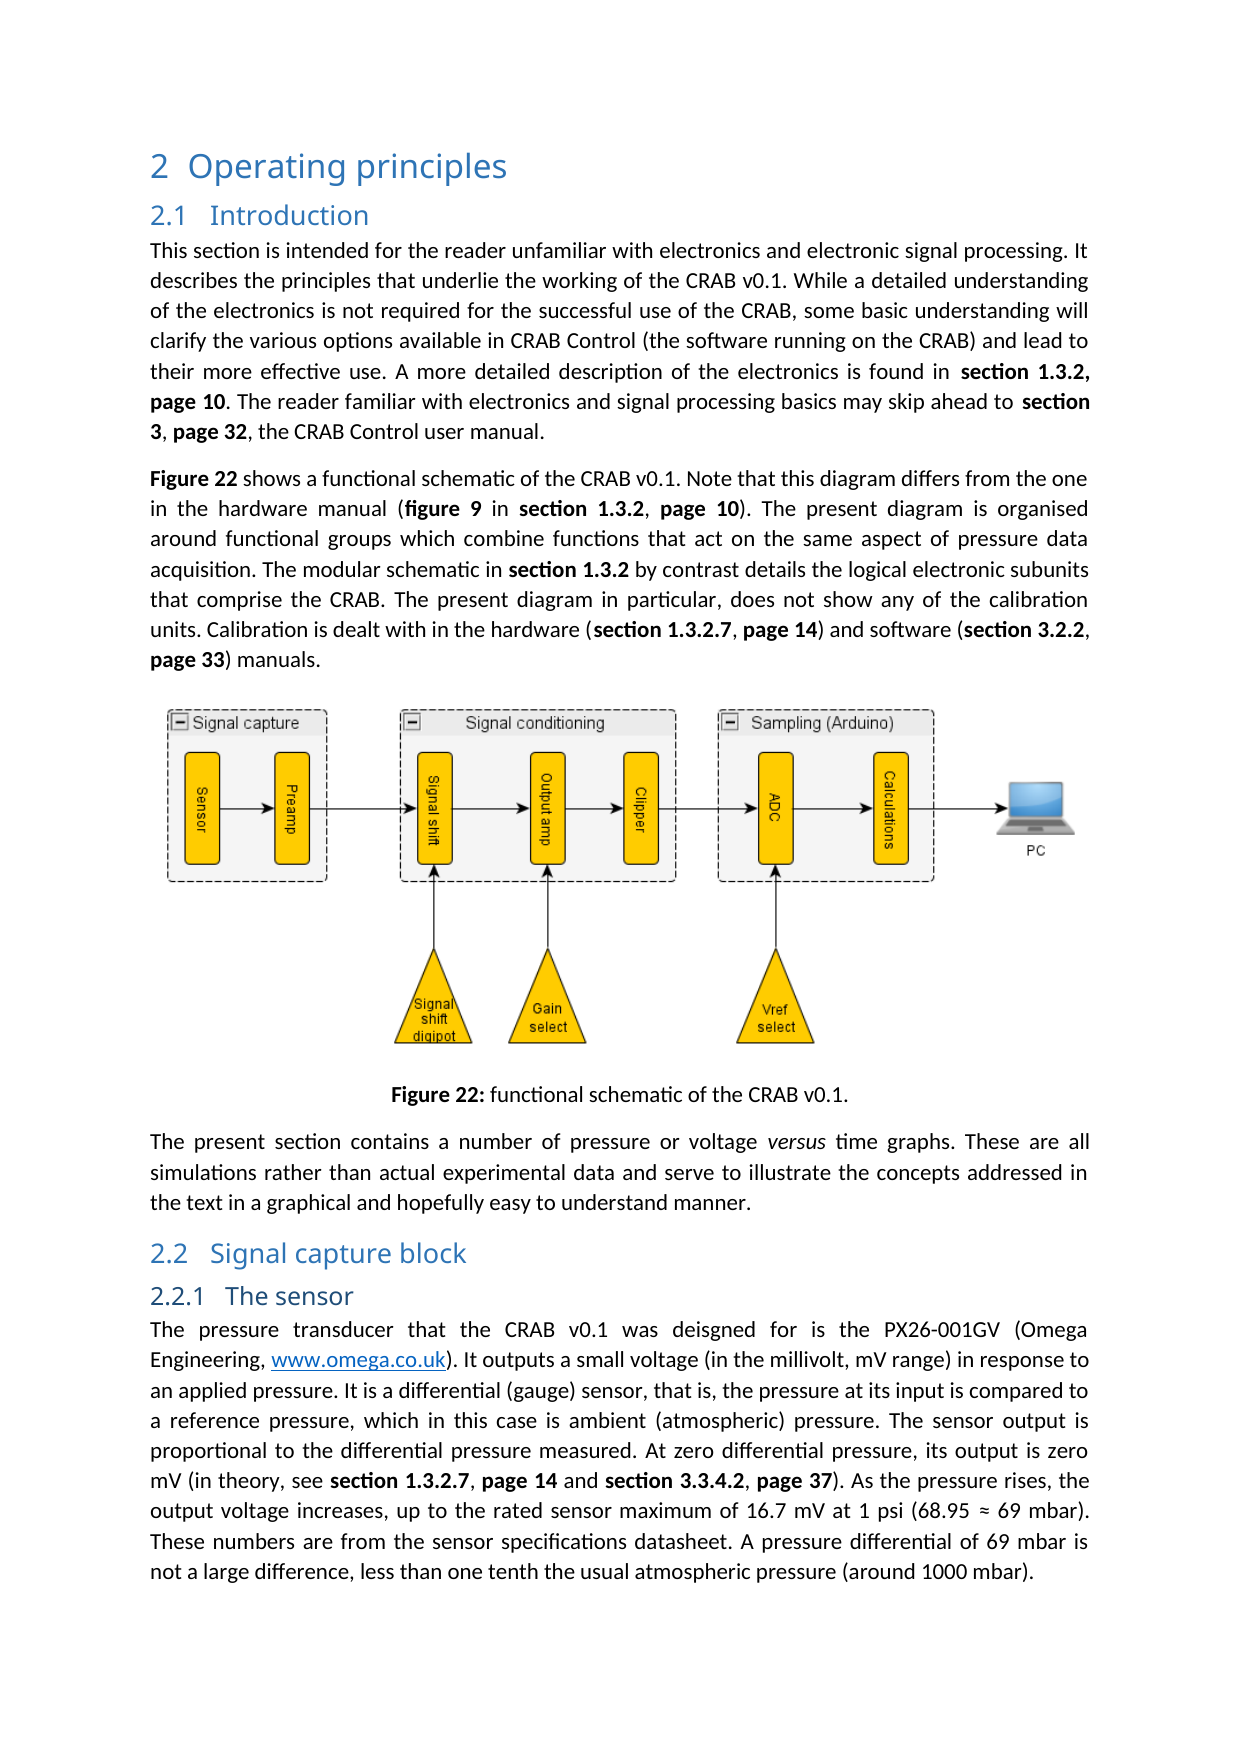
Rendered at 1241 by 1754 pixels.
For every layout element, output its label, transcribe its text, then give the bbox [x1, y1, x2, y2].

picture [150, 692, 1091, 1062]
text Figure 22 shows a functional schematic of the CRAB v0.1. Note that this diagram differs from the one in the hardware manual (figure 9 in section 1.3.2, page 10). The present diagram is organised around functional groups which combine functions that act on the same aspect of pressure data acquisition. The modular schematic in section 1.3.2 by contrast details the logical electronic subunits that comprise the CRAB. The present diagram in particular, does not show any of the calibration units. Calibration is dealt with in the hardware (section 1.3.2.7, page 14) and software (section 3.2.2, page 32) manuals. [150, 464, 1090, 673]
text Figure 22: functional schematic of the CRAB v0.1. [150, 1081, 1090, 1108]
text The present section contains a number of pressure or voltage versus time graphs. These are all simulations rather than actual experimental data and serve to illustrate the concepts addressed in the text in a graphical and hopefully easy to understand manner. [150, 1127, 1090, 1216]
subtitle The sensor [150, 1279, 1090, 1313]
subtitle Signal capture block [150, 1235, 1090, 1272]
subtitle Operating principles [150, 143, 1090, 188]
text This section is intended for the reader unfamiliar with electronics and electronic signal processing. It describes the principles that underlie the working of the CRAB v0.1. While a detailed understanding of the electronics is not required for the successful use of the CRAB, some basic understanding will clarify the various options available in CRAB Control (the software running on the CRAB) and lead to their more effective use. A more detailed description of the electronics is found in section 1.3.2, page 10. The reader familiar with electronics and signal processing basics may skip ahead to section 3, page 32, the CRAB Control user manual. [150, 236, 1090, 445]
subtitle Introduction [150, 196, 1090, 233]
text The pressure transducer that the CRAB v0.1 was deisgned for is the PX26-001GV (Omega Engineering, www.omega.co.uk). It outputs a small voltage (in the millivolt, mV range) in response to an applied pressure. It is a differential (gauge) sensor, that is, the pressure at its input is compared to a reference pressure, which in this case is ambient (atmospheric) pressure. The sensor output is proportional to the differential pressure measured. At zero differential pressure, its output is zero mV (in theory, see section 1.3.2.7, page 14 and section 3.3.4.2, page 36). As the pressure rises, the output voltage increases, up to the rated sensor maximum of 16.7 mV at 1 psi (68.95 ≈ 69 mbar). These numbers are from the sensor specifications datasheet. A pressure differential of 69 mbar is not a large difference, less than one tenth the usual atmospheric pressure (around 1000 mbar). [150, 1315, 1090, 1585]
